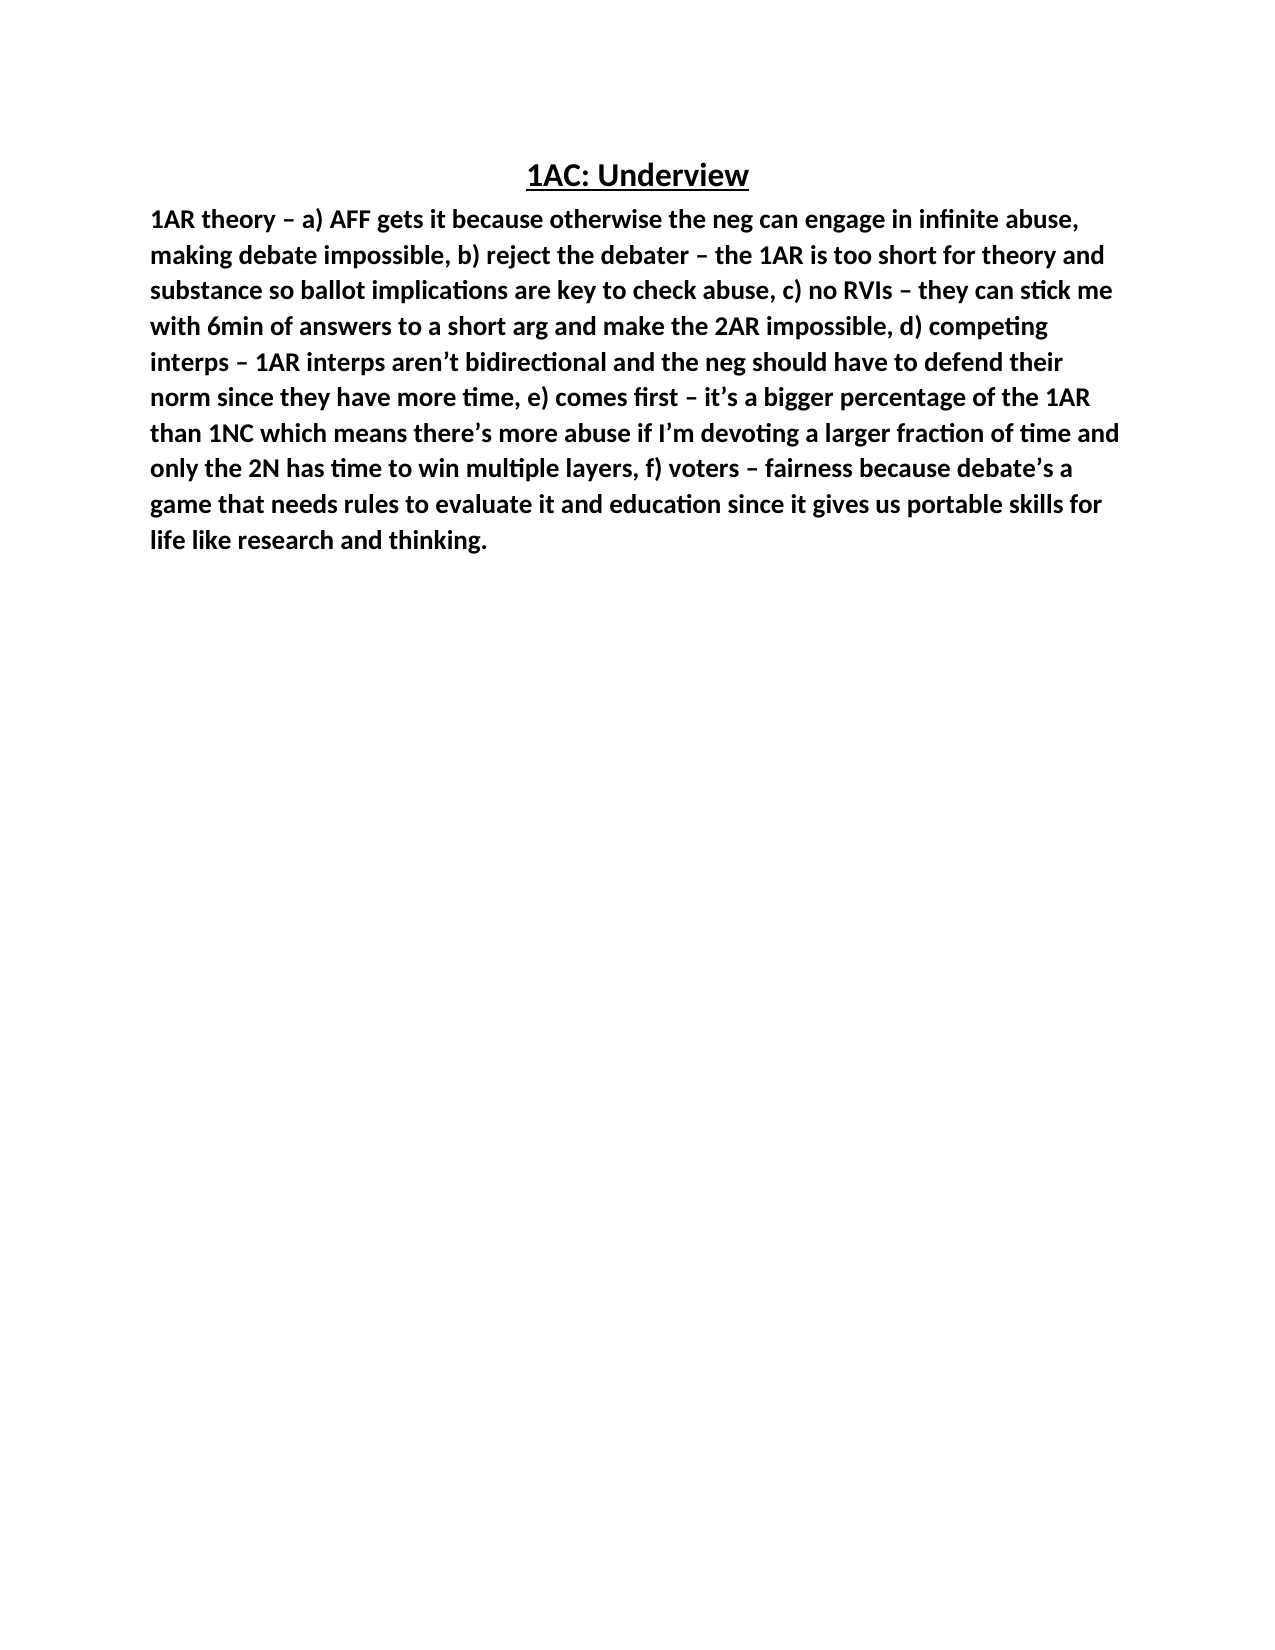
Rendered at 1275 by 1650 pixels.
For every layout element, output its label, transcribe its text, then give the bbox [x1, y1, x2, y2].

subtitle 1AR theory – a) AFF gets it because otherwise the neg can engage in infinite abuse, making debate impossible, b) reject the debater – the 1AR is too short for theory and substance so ballot implications are key to check abuse, c) no RVIs – they can stick me with 6min of answers to a short arg and make the 2AR impossible, d) competing interps – 1AR interps aren’t bidirectional and the neg should have to defend their norm since they have more time, e) comes first – it’s a bigger percentage of the 1AR than 1NC which means there’s more abuse if I’m devoting a larger fraction of time and only the 2N has time to win multiple layers, f) voters – fairness because debate’s a game that needs rules to evaluate it and education since it gives us portable skills for life like research and thinking. [150, 202, 1125, 556]
subtitle 1AC: Underview [150, 154, 1125, 195]
